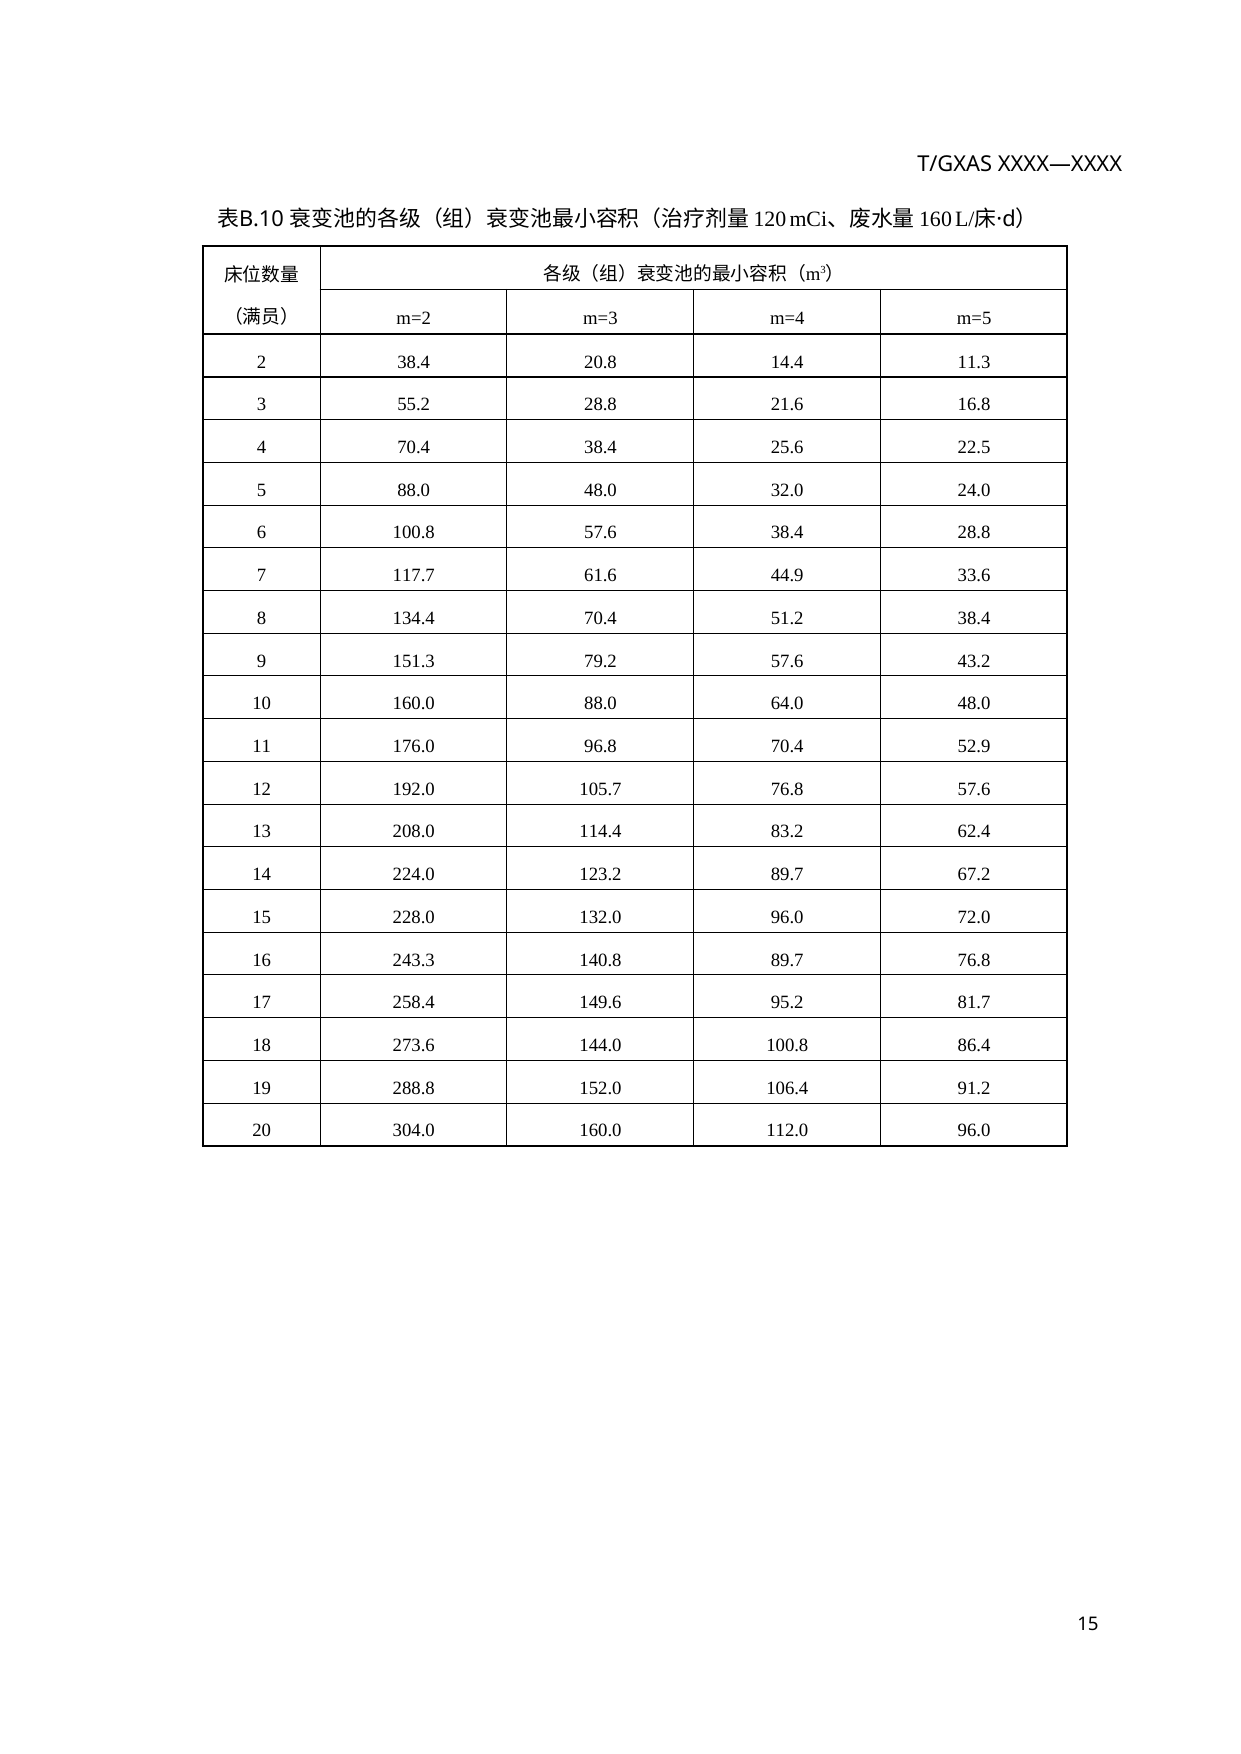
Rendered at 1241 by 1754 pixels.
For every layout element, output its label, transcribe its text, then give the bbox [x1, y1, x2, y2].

table_cell 96.0 [881, 1104, 1066, 1145]
table_cell 9 [204, 634, 320, 675]
table_cell 160.0 [321, 676, 506, 718]
table_cell 16.8 [881, 378, 1066, 419]
table_cell 100.8 [694, 1018, 880, 1060]
table_cell m=3 [507, 290, 693, 333]
table_cell 14 [204, 847, 320, 889]
table_cell 19 [204, 1061, 320, 1102]
table_cell 81.7 [881, 975, 1066, 1017]
table_cell 38.4 [507, 420, 693, 462]
table_header 各级（组）衰变池的最小容积（m3） [321, 247, 1066, 289]
table_cell m=5 [881, 290, 1066, 333]
table_cell 55.2 [321, 378, 506, 419]
table_cell 228.0 [321, 890, 506, 932]
table_cell 14.4 [694, 335, 880, 376]
table_cell 70.4 [507, 591, 693, 633]
table_cell 17 [204, 975, 320, 1017]
table_cell 44.9 [694, 548, 880, 590]
table_cell 52.9 [881, 719, 1066, 761]
table_cell 11.3 [881, 335, 1066, 376]
table_cell 64.0 [694, 676, 880, 718]
table_cell 176.0 [321, 719, 506, 761]
table_cell 12 [204, 762, 320, 803]
table_cell 43.2 [881, 634, 1066, 675]
table_header 床位数量 （满员） [204, 247, 320, 333]
table_cell 28.8 [881, 506, 1066, 547]
table_cell 100.8 [321, 506, 506, 547]
table_cell 20 [204, 1104, 320, 1145]
table_cell 8 [204, 591, 320, 633]
table_cell 224.0 [321, 847, 506, 889]
table_cell 132.0 [507, 890, 693, 932]
table_cell 88.0 [321, 463, 506, 504]
table_cell 67.2 [881, 847, 1066, 889]
table_cell 208.0 [321, 805, 506, 846]
table_cell 112.0 [694, 1104, 880, 1145]
table_cell 10 [204, 676, 320, 718]
table_cell 57.6 [881, 762, 1066, 803]
table_cell 28.8 [507, 378, 693, 419]
table_cell 105.7 [507, 762, 693, 803]
table_cell 16 [204, 933, 320, 974]
table_cell m=4 [694, 290, 880, 333]
table_cell 86.4 [881, 1018, 1066, 1060]
table_cell 72.0 [881, 890, 1066, 932]
table_cell 38.4 [881, 591, 1066, 633]
table_cell m=2 [321, 290, 506, 333]
table_cell 4 [204, 420, 320, 462]
table_cell 70.4 [694, 719, 880, 761]
table_cell 24.0 [881, 463, 1066, 504]
table_cell 89.7 [694, 933, 880, 974]
table_cell 51.2 [694, 591, 880, 633]
table_cell 48.0 [881, 676, 1066, 718]
table_cell 106.4 [694, 1061, 880, 1102]
table_cell 21.6 [694, 378, 880, 419]
table_cell 6 [204, 506, 320, 547]
table_cell 258.4 [321, 975, 506, 1017]
table_cell 160.0 [507, 1104, 693, 1145]
table_cell 288.8 [321, 1061, 506, 1102]
table_cell 38.4 [694, 506, 880, 547]
text 衰变池的各级（组）衰变池最小容积（治疗剂量120 mCi、废水量160 L/床·d） [148, 201, 1122, 233]
table_cell 11 [204, 719, 320, 761]
table_cell 79.2 [507, 634, 693, 675]
table_cell 151.3 [321, 634, 506, 675]
table_cell 96.8 [507, 719, 693, 761]
table_cell 144.0 [507, 1018, 693, 1060]
table_cell 273.6 [321, 1018, 506, 1060]
table_cell 61.6 [507, 548, 693, 590]
table_cell 20.8 [507, 335, 693, 376]
table_cell 32.0 [694, 463, 880, 504]
table_cell 152.0 [507, 1061, 693, 1102]
table_cell 123.2 [507, 847, 693, 889]
table_cell 7 [204, 548, 320, 590]
table_cell 38.4 [321, 335, 506, 376]
table_cell 33.6 [881, 548, 1066, 590]
table_cell 149.6 [507, 975, 693, 1017]
table_cell 5 [204, 463, 320, 504]
table_cell 25.6 [694, 420, 880, 462]
table_cell 70.4 [321, 420, 506, 462]
table_cell 18 [204, 1018, 320, 1060]
table_cell 76.8 [881, 933, 1066, 974]
table_cell 114.4 [507, 805, 693, 846]
table_cell 57.6 [507, 506, 693, 547]
table_cell 83.2 [694, 805, 880, 846]
table_cell 2 [204, 335, 320, 376]
table_cell 13 [204, 805, 320, 846]
table_cell 62.4 [881, 805, 1066, 846]
table_cell 91.2 [881, 1061, 1066, 1102]
table_cell 48.0 [507, 463, 693, 504]
table_cell 89.7 [694, 847, 880, 889]
table_cell 3 [204, 378, 320, 419]
table_cell 134.4 [321, 591, 506, 633]
table_cell 243.3 [321, 933, 506, 974]
table_cell 96.0 [694, 890, 880, 932]
table_cell 192.0 [321, 762, 506, 803]
table_cell 140.8 [507, 933, 693, 974]
table_cell 117.7 [321, 548, 506, 590]
table_cell 88.0 [507, 676, 693, 718]
table_cell 22.5 [881, 420, 1066, 462]
table_cell 76.8 [694, 762, 880, 803]
table_cell 304.0 [321, 1104, 506, 1145]
table_cell 57.6 [694, 634, 880, 675]
table_cell 15 [204, 890, 320, 932]
table_cell 95.2 [694, 975, 880, 1017]
